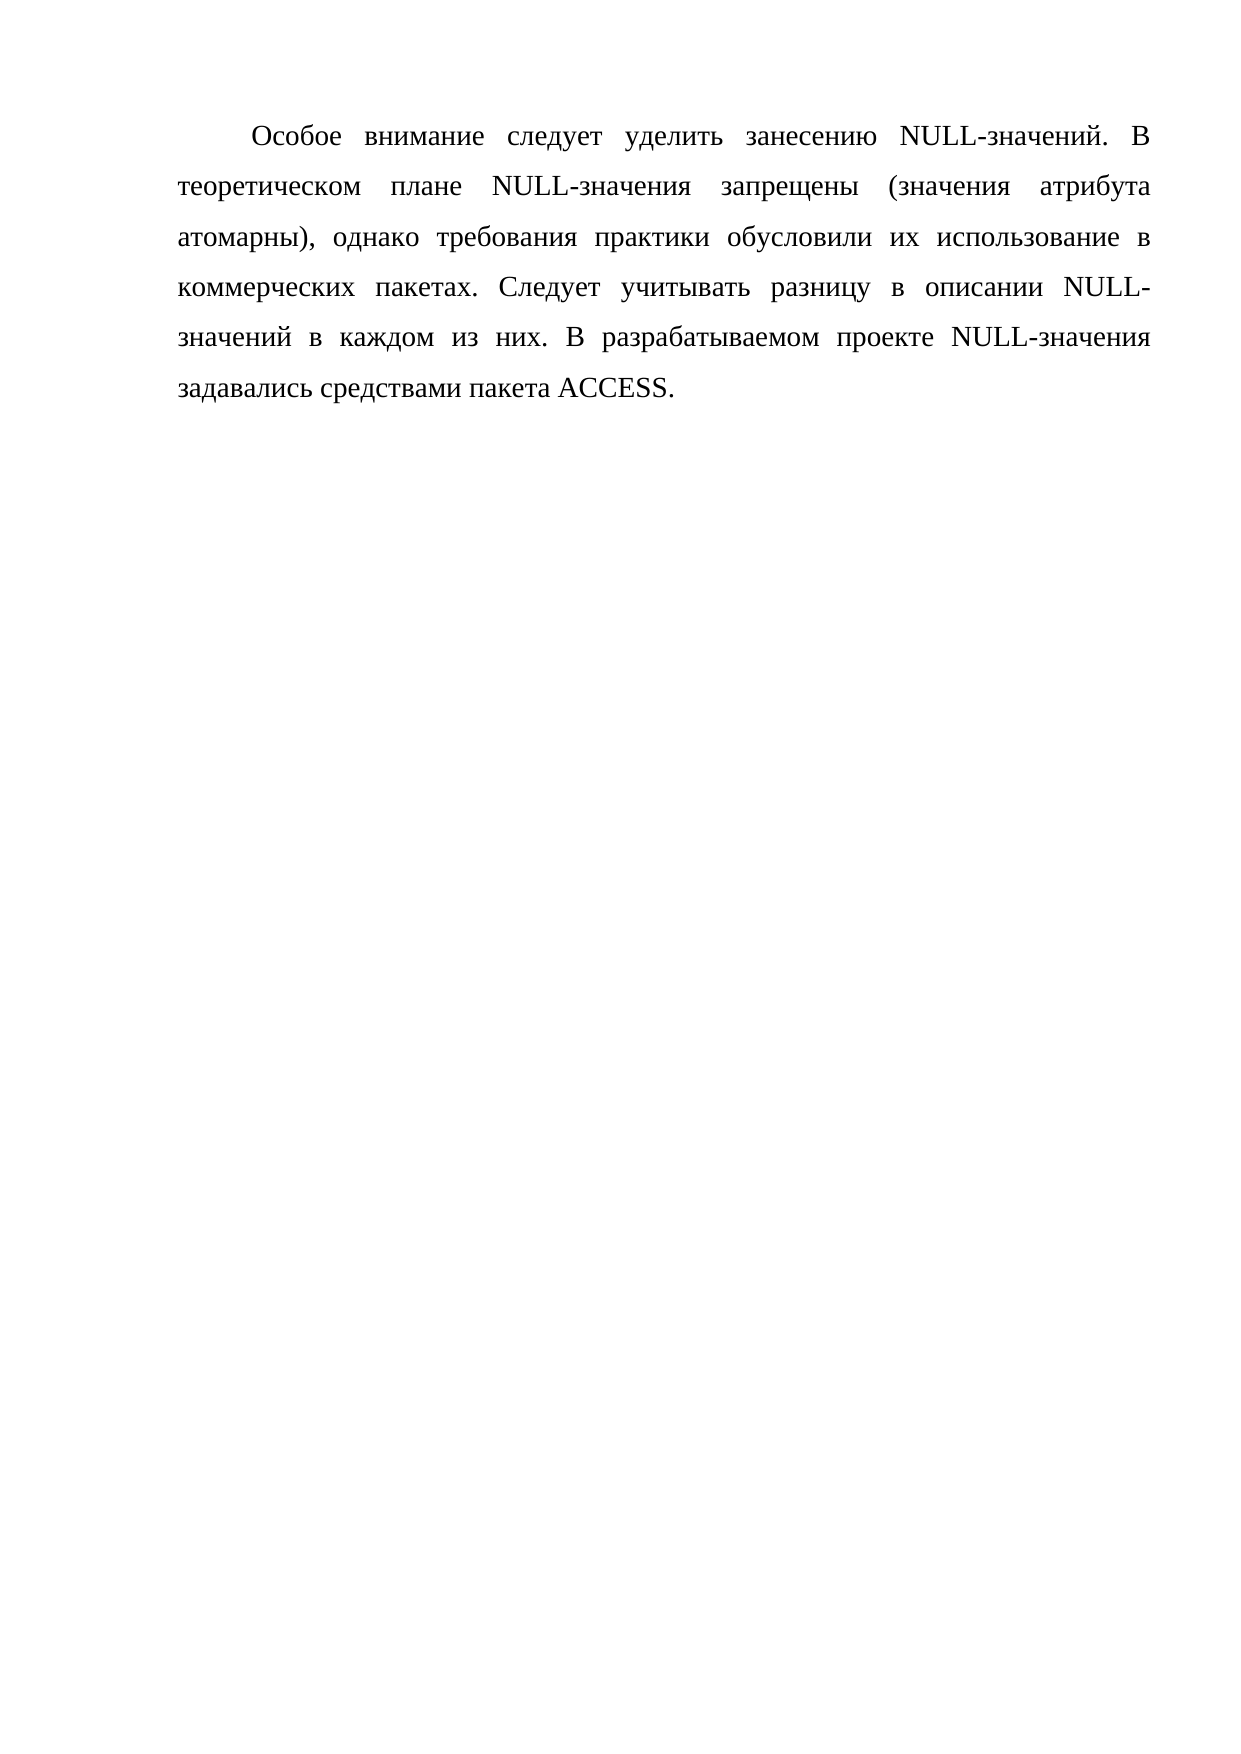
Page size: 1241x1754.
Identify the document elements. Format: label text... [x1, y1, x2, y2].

text Особое внимание следует уделить занесению NULL-значений. В теоретическом плане NULL-значения запрещены (значения атрибута атомарны), однако требования практики обусловили их использование в коммерческих пакетах. Следует учитывать разницу в описании NULL-значений в каждом из них. В разрабатываемом проекте NULL-значения задавались средствами пакета ACCESS. [177, 118, 1152, 403]
